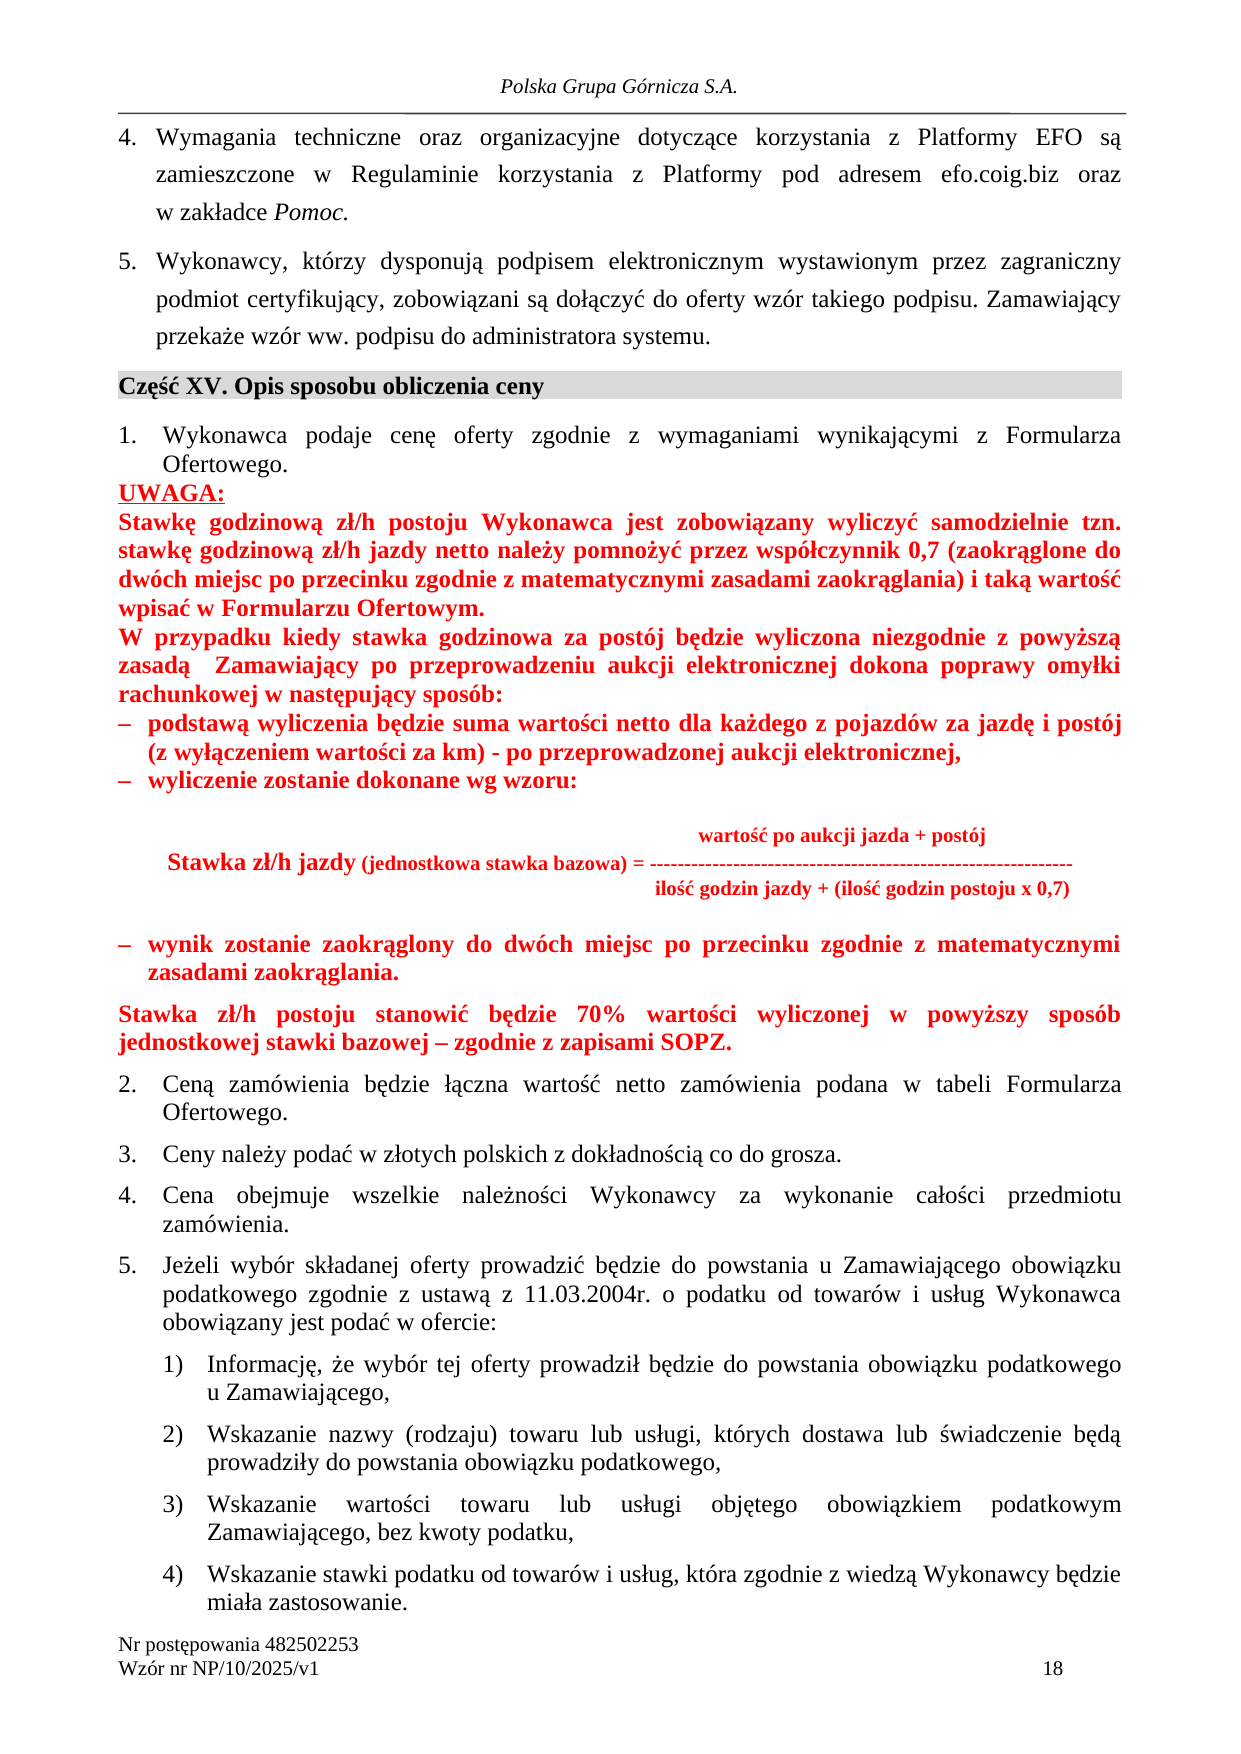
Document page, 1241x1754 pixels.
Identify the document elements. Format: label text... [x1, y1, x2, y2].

list Ceny należy podać w złotych polskich z dokładnością co do grosza. [118, 1139, 1122, 1167]
list Wymagania techniczne oraz organizacyjne dotyczące korzystania z Platformy EFO są zamieszczone w Regulaminie korzystania z Platformy pod adresem efo.coig.biz oraz w zakładce Pomoc. [118, 122, 1122, 225]
list Wskazanie wartości towaru lub usługi objętego obowiązkiem podatkowym Zamawiającego, bez kwoty podatku, [162, 1489, 1122, 1546]
list Jeżeli wybór składanej oferty prowadzić będzie do powstania u Zamawiającego obowiązku podatkowego zgodnie z ustawą z 11.03.2004r. o podatku od towarów i usług Wykonawca obowiązany jest podać w ofercie: [118, 1250, 1122, 1336]
list Wykonawca podaje cenę oferty zgodnie z wymaganiami wynikającymi z Formularza Ofertowego. [118, 421, 1122, 478]
list Informację, że wybór tej oferty prowadził będzie do powstania obowiązku podatkowego u Zamawiającego, [162, 1349, 1122, 1406]
list podstawą wyliczenia będzie suma wartości netto dla każdego z pojazdów za jazdę i postój (z wyłączeniem wartości za km) - po przeprowadzonej aukcji elektronicznej, [118, 708, 1122, 766]
text ilość godzin jazdy + (ilość godzin postoju x 0,7) [118, 876, 1122, 900]
list wyliczenie zostanie dokonane wg wzoru: [118, 766, 1122, 794]
text Stawkę godzinową zł/h postoju Wykonawca jest zobowiązany wyliczyć samodzielnie tzn. stawkę godzinową zł/h jazdy netto należy pomnożyć przez współczynnik 0,7 (zaokrąglone do dwóch miejsc po przecinku zgodnie z matematycznymi zasadami zaokrąglania) i taką wartość wpisać w Formularzu Ofertowym. [118, 507, 1122, 622]
list Wskazanie nazwy (rodzaju) towaru lub usługi, których dostawa lub świadczenie będą prowadziły do powstania obowiązku podatkowego, [162, 1419, 1122, 1476]
text Stawka zł/h postoju stanowić będzie 70% wartości wyliczonej w powyższy sposób jednostkowej stawki bazowej – zgodnie z zapisami SOPZ. [118, 999, 1122, 1056]
text W przypadku kiedy stawka godzinowa za postój będzie wyliczona niezgodnie z powyższą zasadą Zamawiający po przeprowadzeniu aukcji elektronicznej dokona poprawy omyłki rachunkowej w następujący sposób: [118, 622, 1122, 708]
list Wykonawcy, którzy dysponują podpisem elektronicznym wystawionym przez zagraniczny podmiot certyfikujący, zobowiązani są dołączyć do oferty wzór takiego podpisu. Zamawiający przekaże wzór ww. podpisu do administratora systemu. [118, 246, 1122, 350]
text wartość po aukcji jazda + postój [118, 823, 1122, 847]
list wynik zostanie zaokrąglony do dwóch miejsc po przecinku zgodnie z matematycznymi zasadami zaokrąglania. [118, 929, 1122, 986]
list Ceną zamówienia będzie łączna wartość netto zamówienia podana w tabeli Formularza Ofertowego. [118, 1069, 1122, 1126]
subtitle Część XV. Opis sposobu obliczenia ceny [118, 371, 1122, 399]
text UWAGA: [118, 478, 1122, 507]
list Wskazanie stawki podatku od towarów i usług, która zgodnie z wiedzą Wykonawcy będzie miała zastosowanie. [162, 1559, 1122, 1616]
list Cena obejmuje wszelkie należności Wykonawcy za wykonanie całości przedmiotu zamówienia. [118, 1180, 1122, 1237]
text Stawka zł/h jazdy (jednostkowa stawka bazowa) = ------------------------------------------------------------- [118, 847, 1122, 876]
